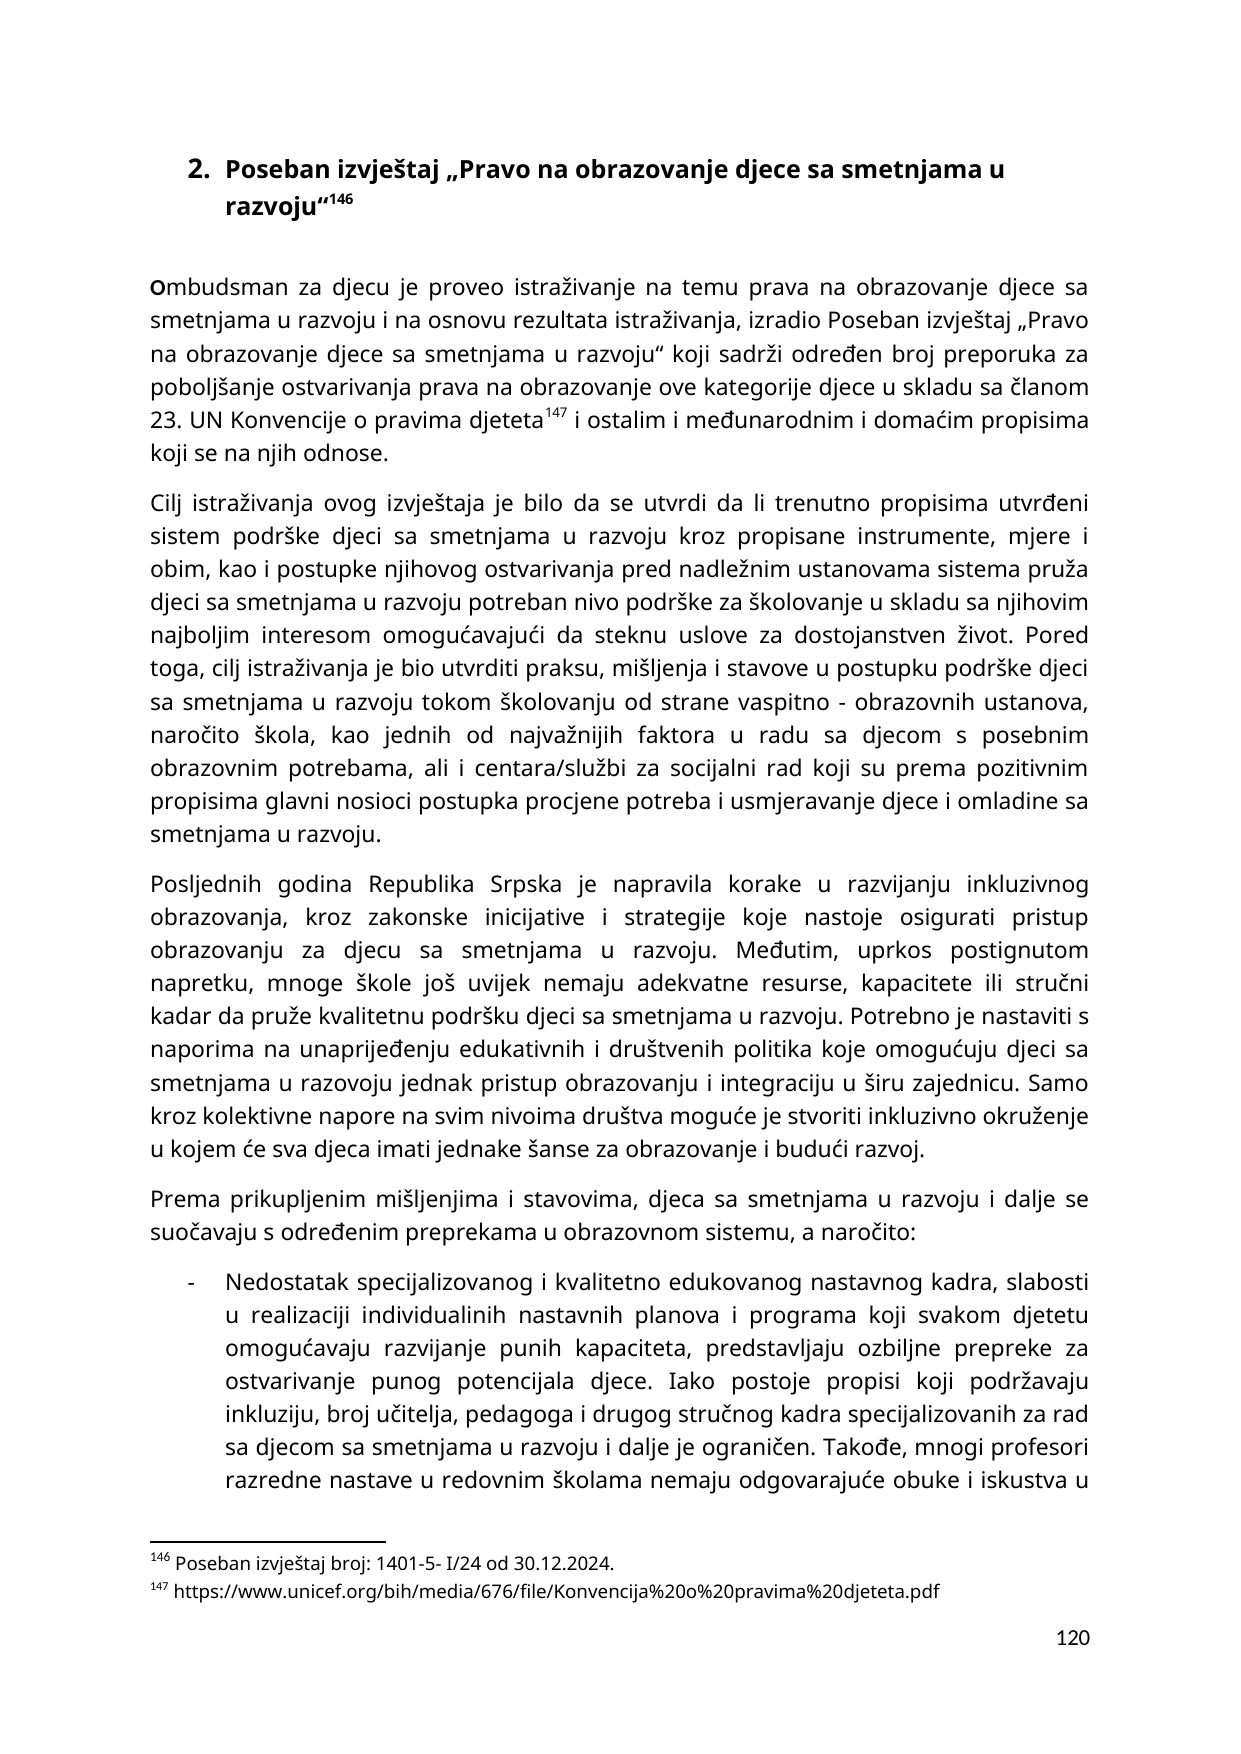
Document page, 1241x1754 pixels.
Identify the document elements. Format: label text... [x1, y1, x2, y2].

text Posljednih godina Republika Srpska je napravila korake u razvijanju inkluzivnog obrazovanja, kroz zakonske inicijative i strategije koje nastoje osigurati pristup obrazovanju za djecu sa smetnjama u razvoju. Međutim, uprkos postignutom napretku, mnoge škole još uvijek nemaju adekvatne resurse, kapacitete ili stručni kadar da pruže kvalitetnu podršku djeci sa smetnjama u razvoju. Potrebno je nastaviti s naporima na unaprijeđenju edukativnih i društvenih politika koje omogućuju djeci sa smetnjama u razovoju jednak pristup obrazovanju i integraciju u širu zajednicu. Samo kroz kolektivne napore na svim nivoima društva moguće je stvoriti inkluzivno okruženje u kojem će sva djeca imati jednake šanse za obrazovanje i budući razvoj. [150, 868, 1090, 1164]
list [187, 1265, 1090, 1495]
text Ombudsman za djecu je proveo istraživanje na temu prava na obrazovanje djece sa smetnjama u razvoju i na osnovu rezultata istraživanja, izradio Poseban izvještaj „Pravo na obrazovanje djece sa smetnjama u razvoju“ koji sadrži određen broj preporuka za poboljšanje ostvarivanja prava na obrazovanje ove kategorije djece u skladu sa članom 23. UN Konvencije o pravima djeteta i ostalim i međunarodnim i domaćim propisima koji se na njih odnose. [150, 271, 1090, 468]
text Prema prikupljenim mišljenjima i stavovima, djeca sa smetnjama u razvoju i dalje se suočavaju s određenim preprekama u obrazovnom sistemu, a naročito: [150, 1182, 1090, 1247]
text Cilj istraživanja ovog izvještaja je bilo da se utvrdi da li trenutno propisima utvrđeni sistem podrške djeci sa smetnjama u razvoju kroz propisane instrumente, mjere i obim, kao i postupke njihovog ostvarivanja pred nadležnim ustanovama sistema pruža djeci sa smetnjama u razvoju potreban nivo podrške za školovanje u skladu sa njihovim najboljim interesom omogućavajući da steknu uslove za dostojanstven život. Pored toga, cilj istraživanja je bio utvrditi praksu, mišljenja i stavove u postupku podrške djeci sa smetnjama u razvoju tokom školovanju od strane vaspitno - obrazovnih ustanova, naročito škola, kao jednih od najvažnijih faktora u radu sa djecom s posebnim obrazovnim potrebama, ali i centara/službi za socijalni rad koji su prema pozitivnim propisima glavni nosioci postupka procjene potreba i usmjeravanje djece i omladine sa smetnjama u razvoju. [150, 487, 1090, 849]
subtitle Poseban izvještaj „Pravo na obrazovanje djece sa smetnjama u razvoju“ [187, 150, 1090, 223]
